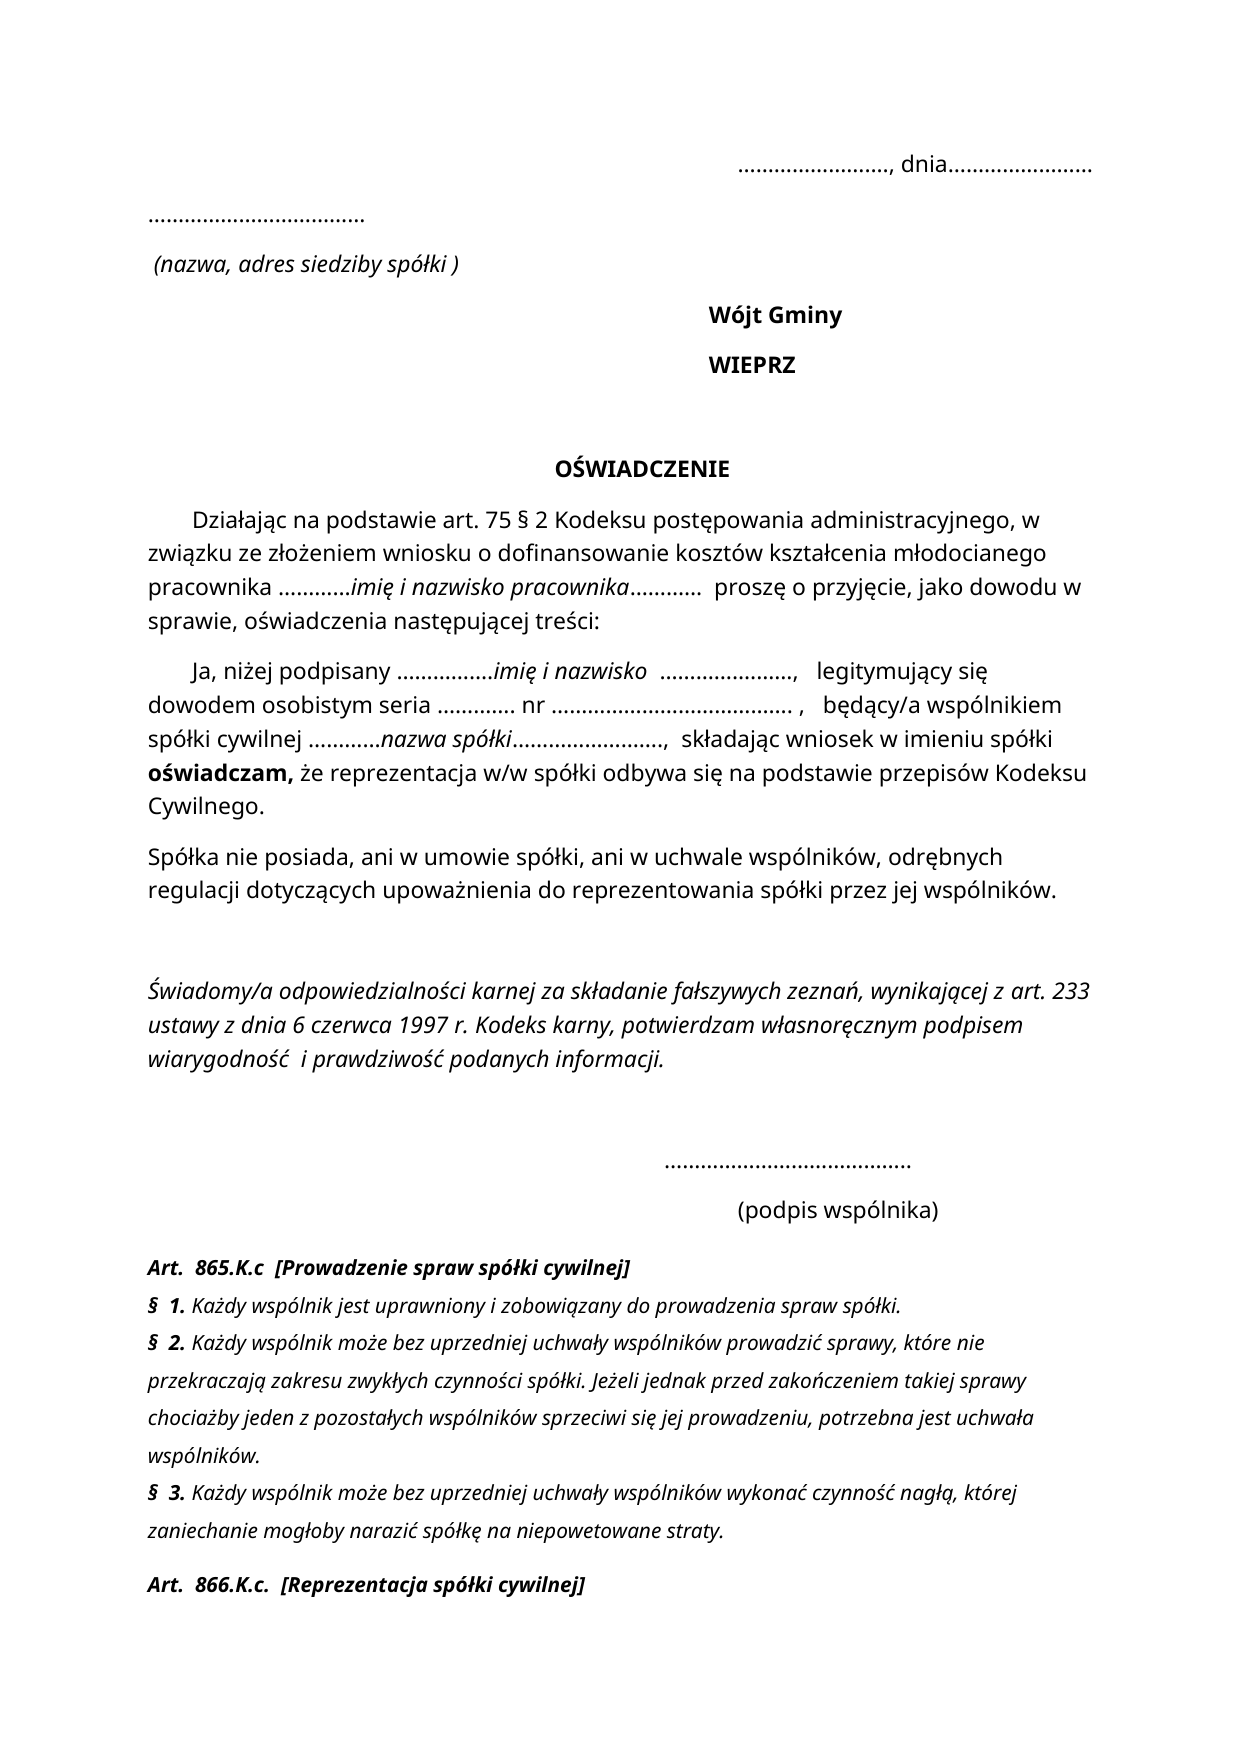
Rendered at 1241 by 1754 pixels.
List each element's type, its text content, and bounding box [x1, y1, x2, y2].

text WIEPRZ [148, 349, 1093, 381]
text Art. 866.K.c. [Reprezentacja spółki cywilnej] [148, 1561, 1093, 1598]
text § 1. Każdy wspólnik jest uprawniony i zobowiązany do prowadzenia spraw spółki. [148, 1282, 1093, 1319]
text (podpis wspólnika) [738, 1194, 1093, 1225]
text ………………………………….. [590, 1143, 1093, 1175]
text OŚWIADCZENIE [148, 453, 1093, 484]
text Art. 865.K.c [Prowadzenie spraw spółki cywilnej] [148, 1244, 1093, 1282]
text Działając na podstawie art. 75 § 2 Kodeksu postępowania administracyjnego, w związku ze złożeniem wniosku o dofinansowanie kosztów kształcenia młodocianego pracownika …………imię i nazwisko pracownika………… proszę o przyjęcie, jako dowodu w sprawie, oświadczenia następującej treści: [148, 503, 1093, 636]
text Spółka nie posiada, ani w umowie spółki, ani w uchwale wspólników, odrębnych regulacji dotyczących upoważnienia do reprezentowania spółki przez jej wspólników. [148, 841, 1093, 906]
text (nazwa, adres siedziby spółki ) [148, 248, 1093, 280]
text ……………………………… [148, 198, 1093, 229]
text Ja, niżej podpisany …………….imię i nazwisko …………….……, legitymujący się dowodem osobistym seria …………. nr …………………………………. , będący/a wspólnikiem spółki cywilnej …………nazwa spółki……………………., składając wniosek w imieniu spółki oświadczam, że reprezentacja w/w spółki odbywa się na podstawie przepisów Kodeksu Cywilnego. [148, 655, 1093, 821]
text Świadomy/a odpowiedzialności karnej za składanie fałszywych zeznań, wynikającej z art. 233 ustawy z dnia 6 czerwca 1997 r. Kodeks karny, potwierdzam własnoręcznym podpisem wiarygodność i prawdziwość podanych informacji. [148, 975, 1093, 1074]
text § 2. Każdy wspólnik może bez uprzedniej uchwały wspólników prowadzić sprawy, które nie przekraczają zakresu zwykłych czynności spółki. Jeżeli jednak przed zakończeniem takiej sprawy chociażby jeden z pozostałych wspólników sprzeciwi się jej prowadzeniu, potrzebna jest uchwała wspólników. [148, 1319, 1093, 1469]
text Wójt Gminy [148, 299, 1093, 330]
text ……………………., dnia…………………… [148, 148, 1093, 179]
text § 3. Każdy wspólnik może bez uprzedniej uchwały wspólników wykonać czynność nagłą, której zaniechanie mogłoby narazić spółkę na niepowetowane straty. [148, 1469, 1093, 1544]
